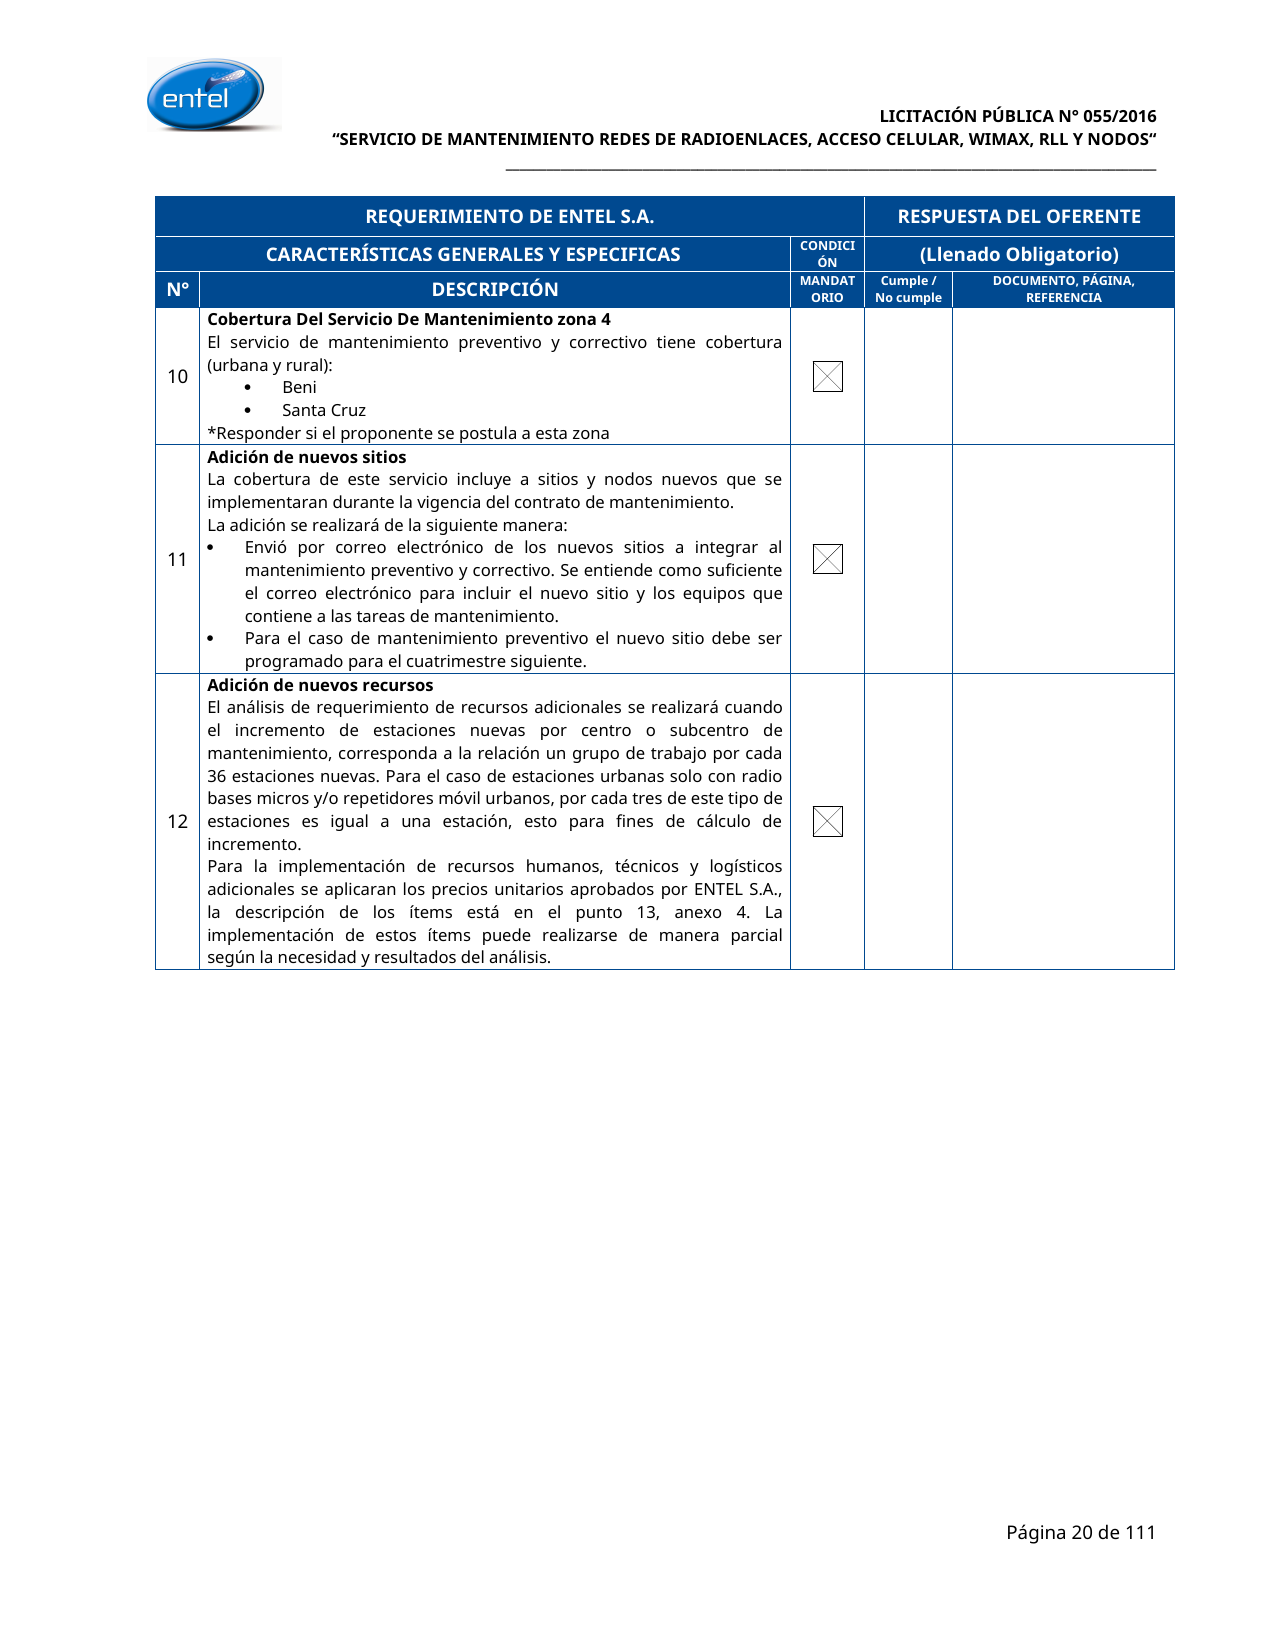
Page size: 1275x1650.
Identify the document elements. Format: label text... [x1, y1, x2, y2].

table_cell 12 [156, 674, 199, 969]
table_cell N° [156, 272, 199, 307]
table_cell Adición de nuevos sitios La cobertura de este servicio incluye a sitios y nodos nuevos que se implementaran durante la vigencia del contrato de mantenimiento. La adición se realizará de la siguiente manera: Envió por correo electrónico de los nuevos sitios a integrar al mantenimiento preventivo y correctivo. Se entiende como suficiente el correo electrónico para incluir el nuevo sitio y los equipos que contiene a las tareas de mantenimiento. Para el caso de mantenimiento preventivo el nuevo sitio debe ser programado para el cuatrimestre siguiente. [200, 445, 790, 672]
table_cell Adición de nuevos recursos El análisis de requerimiento de recursos adicionales se realizará cuando el incremento de estaciones nuevas por centro o subcentro de mantenimiento, corresponda a la relación un grupo de trabajo por cada 36 estaciones nuevas. Para el caso de estaciones urbanas solo con radio bases micros y/o repetidores móvil urbanos, por cada tres de este tipo de estaciones es igual a una estación, esto para fines de cálculo de incremento. Para la implementación de recursos humanos, técnicos y logísticos adicionales se aplicaran los precios unitarios aprobados por ENTEL S.A., la descripción de los ítems está en el punto 13, anexo 4. La implementación de estos ítems puede realizarse de manera parcial según la necesidad y resultados del análisis. [200, 674, 790, 969]
table_cell [865, 674, 952, 969]
table_cell Cobertura Del Servicio De Mantenimiento zona 4 El servicio de mantenimiento preventivo y correctivo tiene cobertura (urbana y rural): Beni Santa Cruz *Responder si el proponente se postula a esta zona [200, 308, 790, 444]
table_cell [865, 308, 952, 444]
table_cell [953, 674, 1174, 969]
table_cell [791, 308, 864, 444]
table_cell [953, 308, 1174, 444]
picture [147, 57, 282, 132]
table_header REQUERIMIENTO DE ENTEL S.A. [156, 197, 864, 236]
table_cell [791, 674, 864, 969]
table_cell CONDICIÓN [791, 237, 864, 271]
table_cell [791, 445, 864, 672]
table_cell [865, 445, 952, 672]
table_cell DOCUMENTO, PÁGINA, REFERENCIA [953, 272, 1174, 307]
table_cell MANDATORIO [791, 272, 864, 307]
table_cell Cumple / No cumple [865, 272, 952, 307]
table_header RESPUESTA DEL OFERENTE [865, 197, 1174, 236]
table_cell 10 [156, 308, 199, 444]
table_cell DESCRIPCIÓN [200, 272, 790, 307]
table_cell [953, 445, 1174, 672]
table_cell 11 [156, 445, 199, 672]
table_cell CARACTERÍSTICAS GENERALES Y ESPECIFICAS [156, 237, 790, 271]
table_cell (Llenado Obligatorio) [865, 237, 1174, 271]
